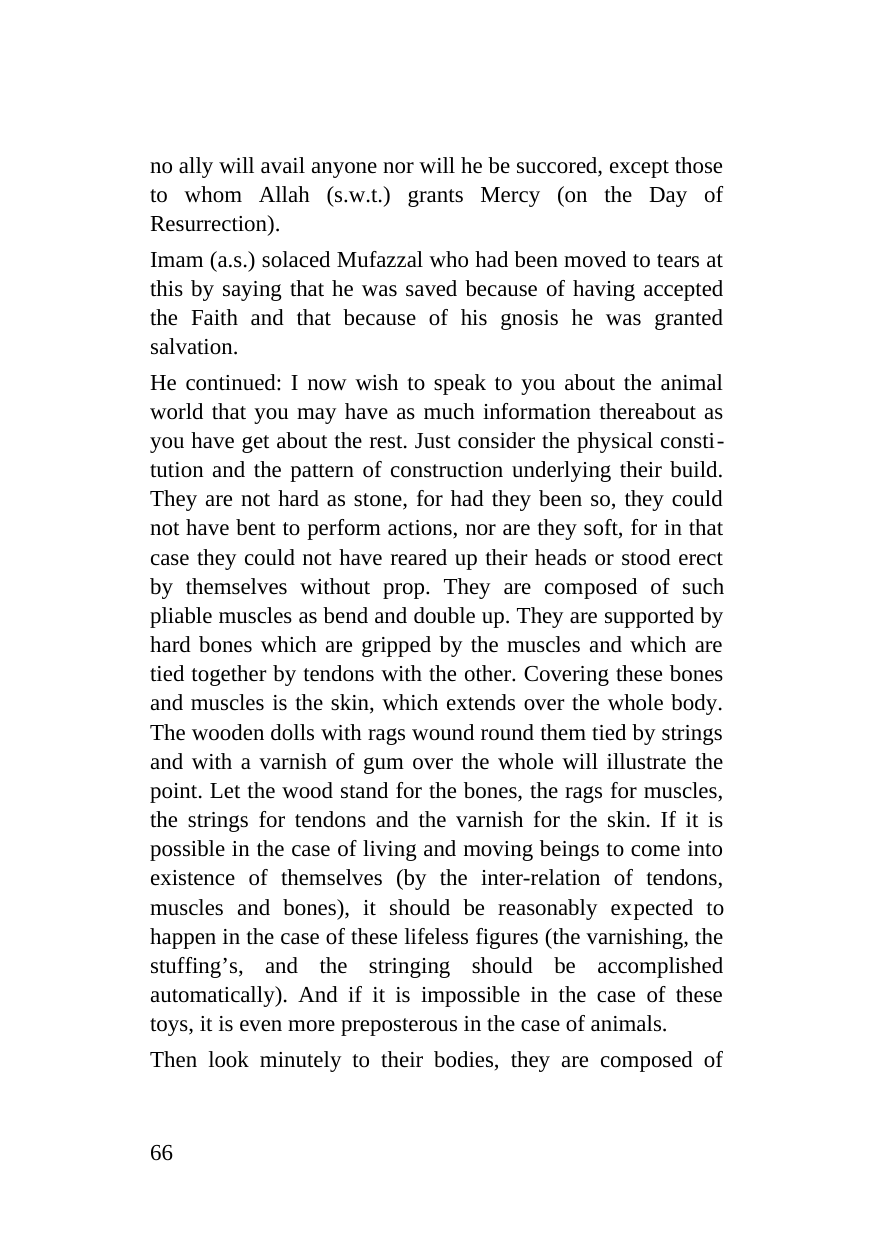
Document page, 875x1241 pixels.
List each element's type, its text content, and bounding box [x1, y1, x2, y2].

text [150, 150, 724, 237]
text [150, 1044, 724, 1073]
text Imam (a.s.) solaced Mufazzal who had been moved to tears at this by saying that he was saved because of having accepted the Faith and that because of his gnosis he was granted salvation. [150, 244, 724, 360]
text He continued: I now wish to speak to you about the animal world that you may have as much information thereabout as you have get about the rest. Just consider the physical constitution and the pattern of construction underlying their build. They are not hard as stone, for had they been so, they could not have bent to perform actions, nor are they soft, for in that case they could not have reared up their heads or stood erect by themselves without prop. They are composed of such pliable muscles as bend and double up. They are supported by hard bones which are gripped by the muscles and which are tied together by tendons with the other. Covering these bones and muscles is the skin, which extends over the whole body. The wooden dolls with rags wound round them tied by strings and with a varnish of gum over the whole will illustrate the point. Let the wood stand for the bones, the rags for muscles, the strings for tendons and the varnish for the skin. If it is possible in the case of living and moving beings to come into existence of themselves (by the inter-relation of tendons, muscles and bones), it should be reasonably expected to happen in the case of these lifeless figures (the varnishing, the stuffing’s, and the stringing should be accomplished automatically). And if it is impossible in the case of these toys, it is even more preposterous in the case of animals. [150, 367, 724, 1037]
